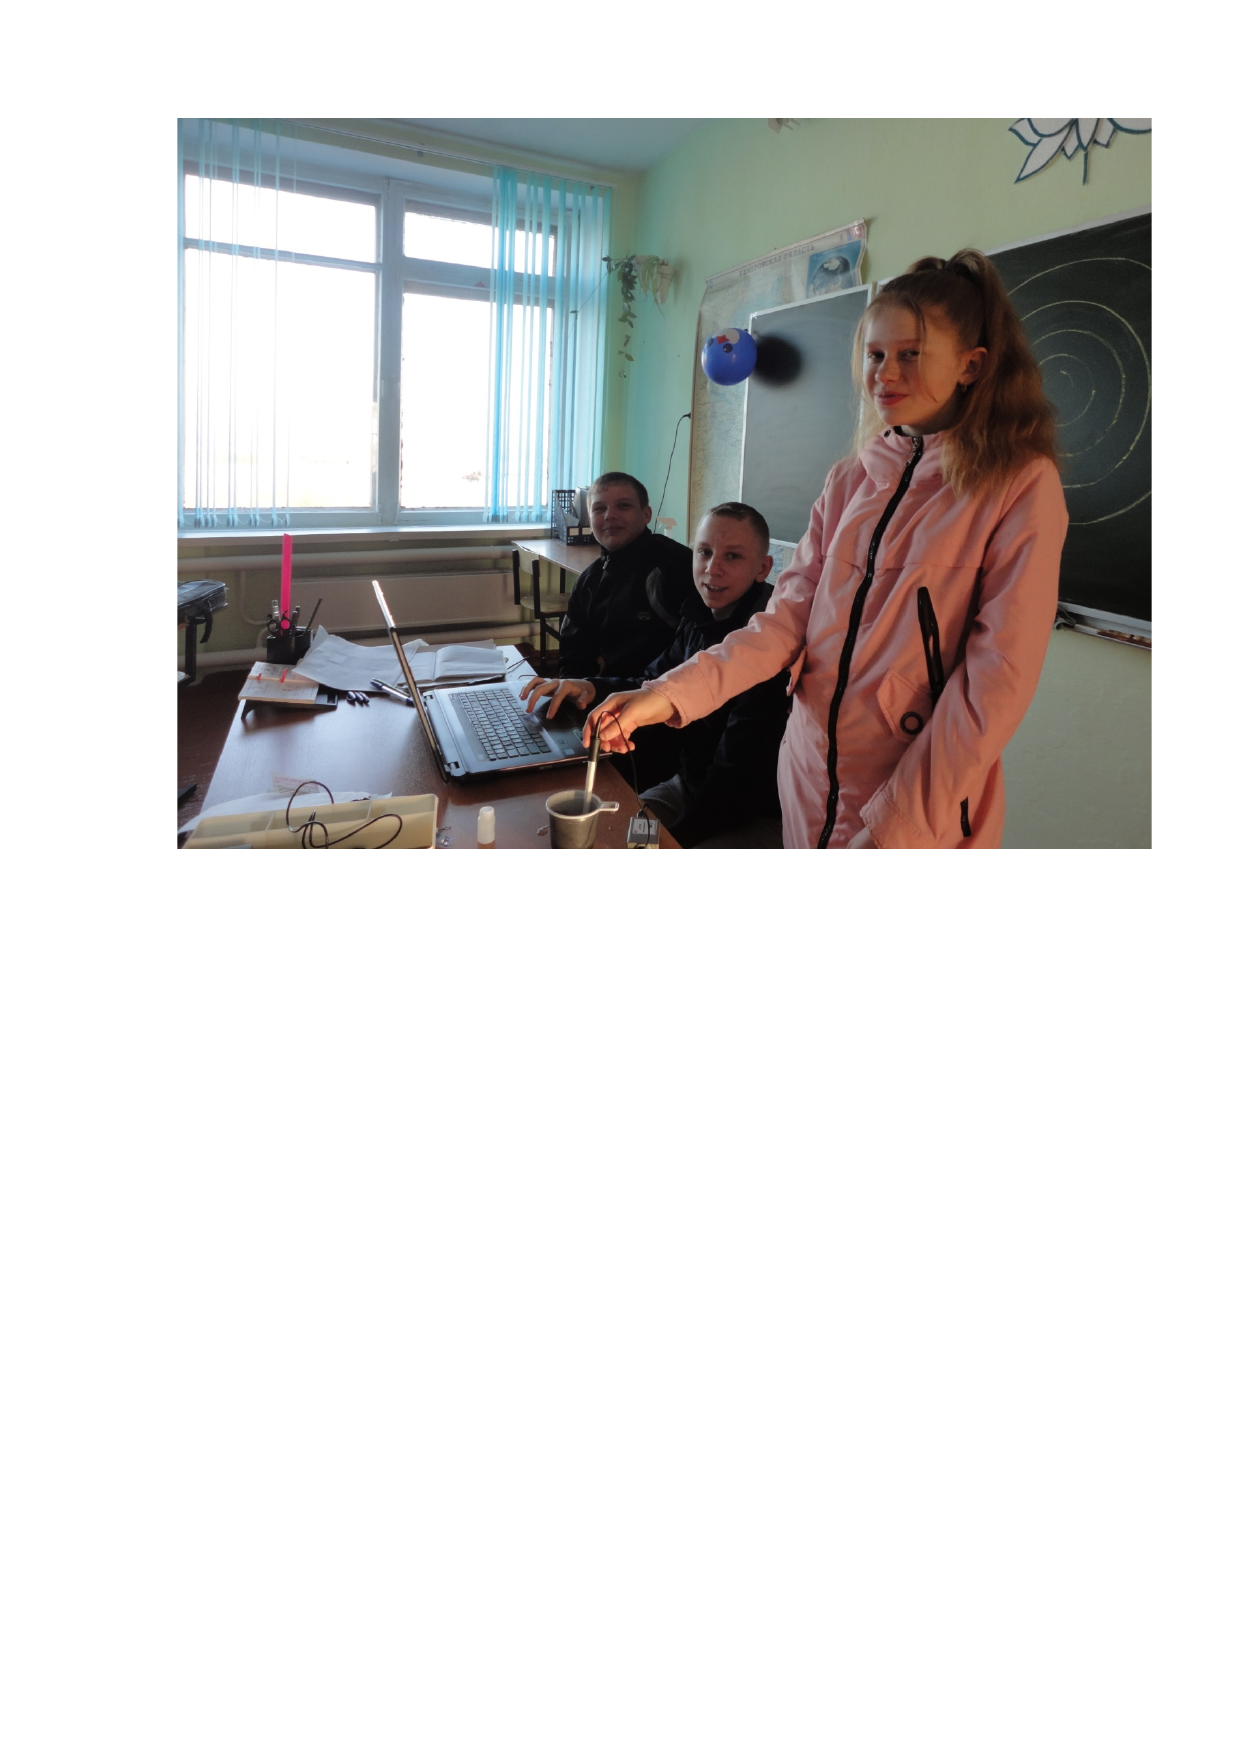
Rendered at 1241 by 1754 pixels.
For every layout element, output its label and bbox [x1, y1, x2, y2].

picture [177, 118, 1152, 849]
